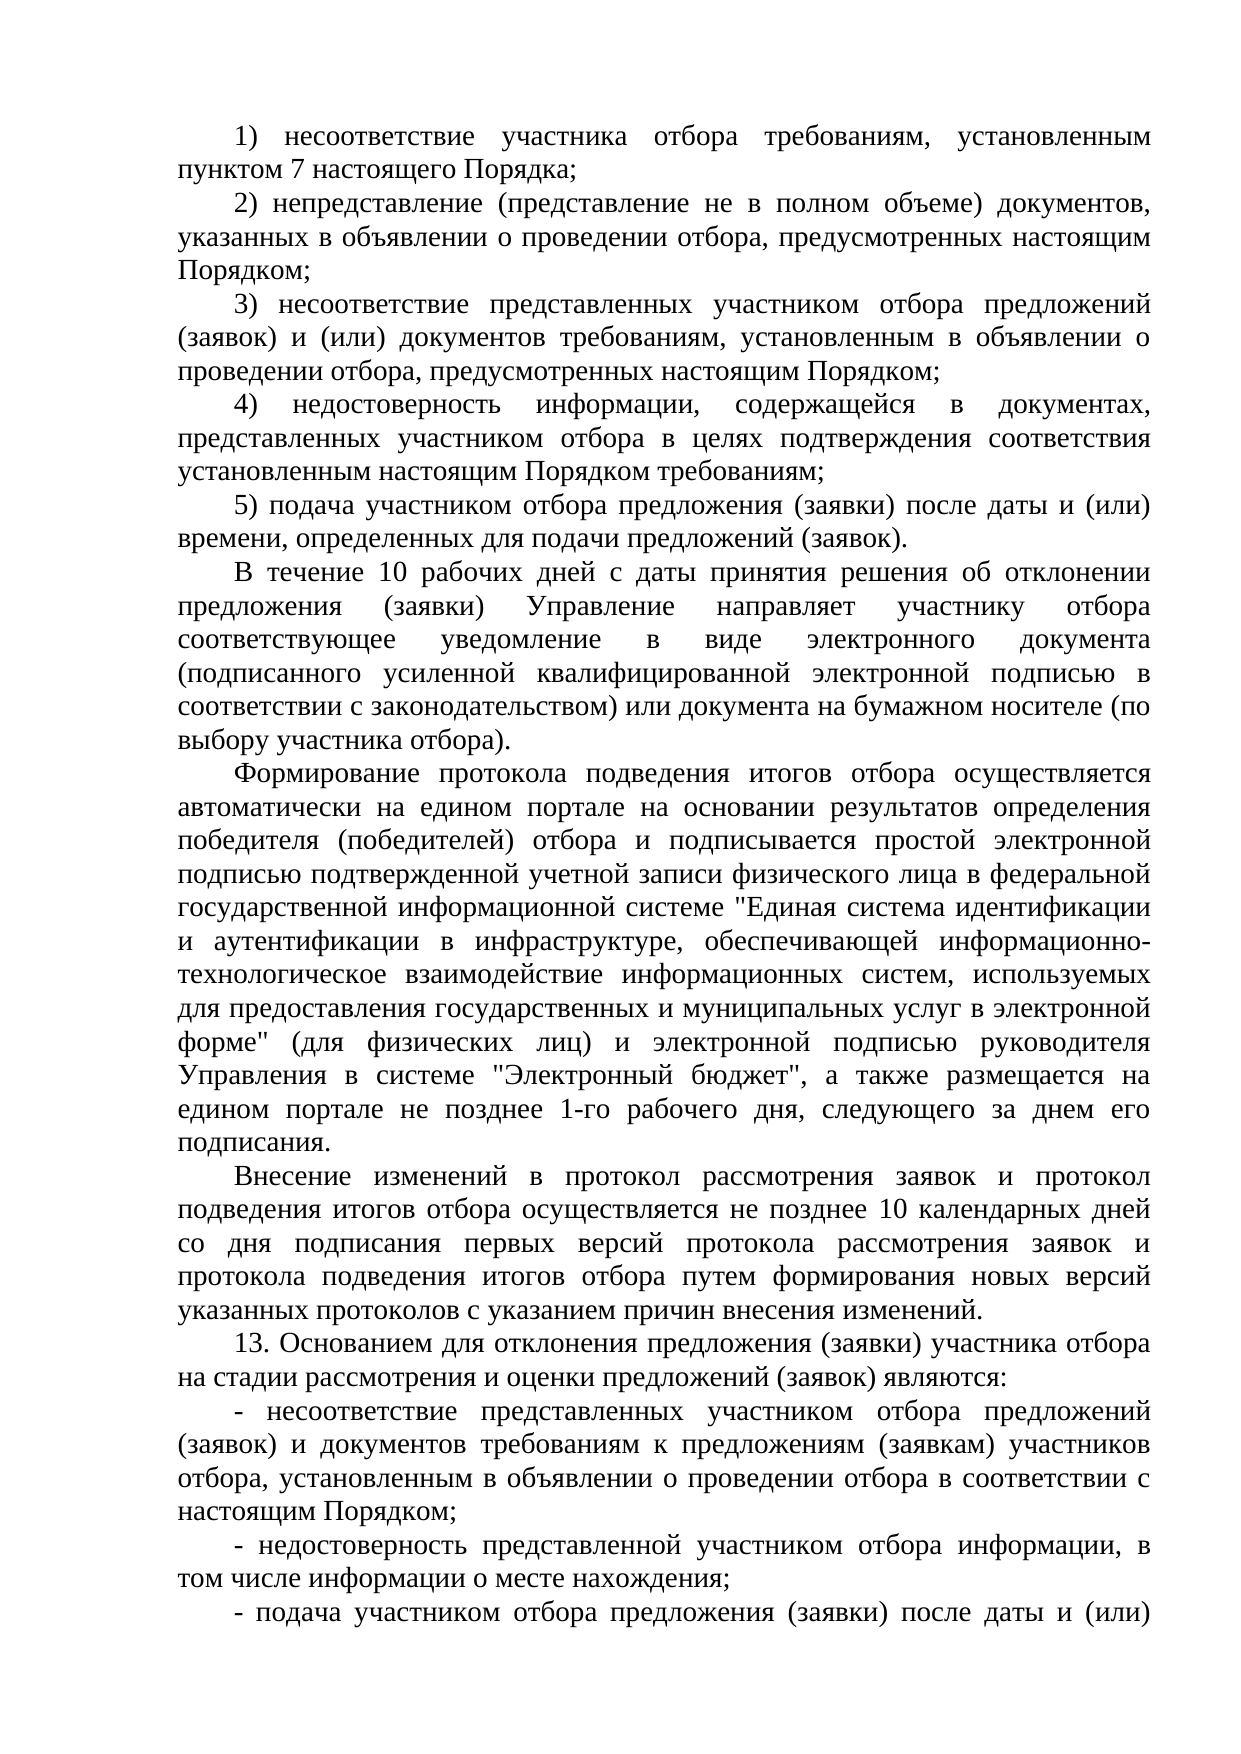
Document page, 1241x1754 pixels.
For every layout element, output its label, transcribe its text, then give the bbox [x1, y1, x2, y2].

text 3) несоответствие представленных участником отбора предложений (заявок) и (или) документов требованиям, установленным в объявлении о проведении отбора, предусмотренных настоящим Порядком; [177, 286, 1152, 386]
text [177, 1594, 1152, 1627]
text - недостоверность представленной участником отбора информации, в том числе информации о месте нахождения; [177, 1527, 1152, 1594]
text 13. Основанием для отклонения предложения (заявки) участника отбора на стадии рассмотрения и оценки предложений (заявок) являются: [177, 1326, 1152, 1393]
text 5) подача участником отбора предложения (заявки) после даты и (или) времени, определенных для подачи предложений (заявок). [177, 487, 1152, 554]
text В течение 10 рабочих дней с даты принятия решения об отклонении предложения (заявки) Управление направляет участнику отбора соответствующее уведомление в виде электронного документа (подписанного усиленной квалифицированной электронной подписью в соответствии с законодательством) или документа на бумажном носителе (по выбору участника отбора). [177, 554, 1152, 755]
text 4) недостоверность информации, содержащейся в документах, представленных участником отбора в целях подтверждения соответствия установленным настоящим Порядком требованиям; [177, 386, 1152, 487]
text 2) непредставление (представление не в полном объеме) документов, указанных в объявлении о проведении отбора, предусмотренных настоящим Порядком; [177, 185, 1152, 286]
text Внесение изменений в протокол рассмотрения заявок и протокол подведения итогов отбора осуществляется не позднее 10 календарных дней со дня подписания первых версий протокола рассмотрения заявок и протокола подведения итогов отбора путем формирования новых версий указанных протоколов с указанием причин внесения изменений. [177, 1158, 1152, 1326]
text - несоответствие представленных участником отбора предложений (заявок) и документов требованиям к предложениям (заявкам) участников отбора, установленным в объявлении о проведении отбора в соответствии с настоящим Порядком; [177, 1393, 1152, 1527]
text Формирование протокола подведения итогов отбора осуществляется автоматически на едином портале на основании результатов определения победителя (победителей) отбора и подписывается простой электронной подписью подтвержденной учетной записи физического лица в федеральной государственной информационной системе "Единая система идентификации и аутентификации в инфраструктуре, обеспечивающей информационно-технологическое взаимодействие информационных систем, используемых для предоставления государственных и муниципальных услуг в электронной форме" (для физических лиц) и электронной подписью руководителя Управления в системе "Электронный бюджет", а также размещается на едином портале не позднее 1-го рабочего дня, следующего за днем его подписания. [177, 755, 1152, 1158]
text 1) несоответствие участника отбора требованиям, установленным пунктом 7 настоящего Порядка; [177, 118, 1152, 185]
